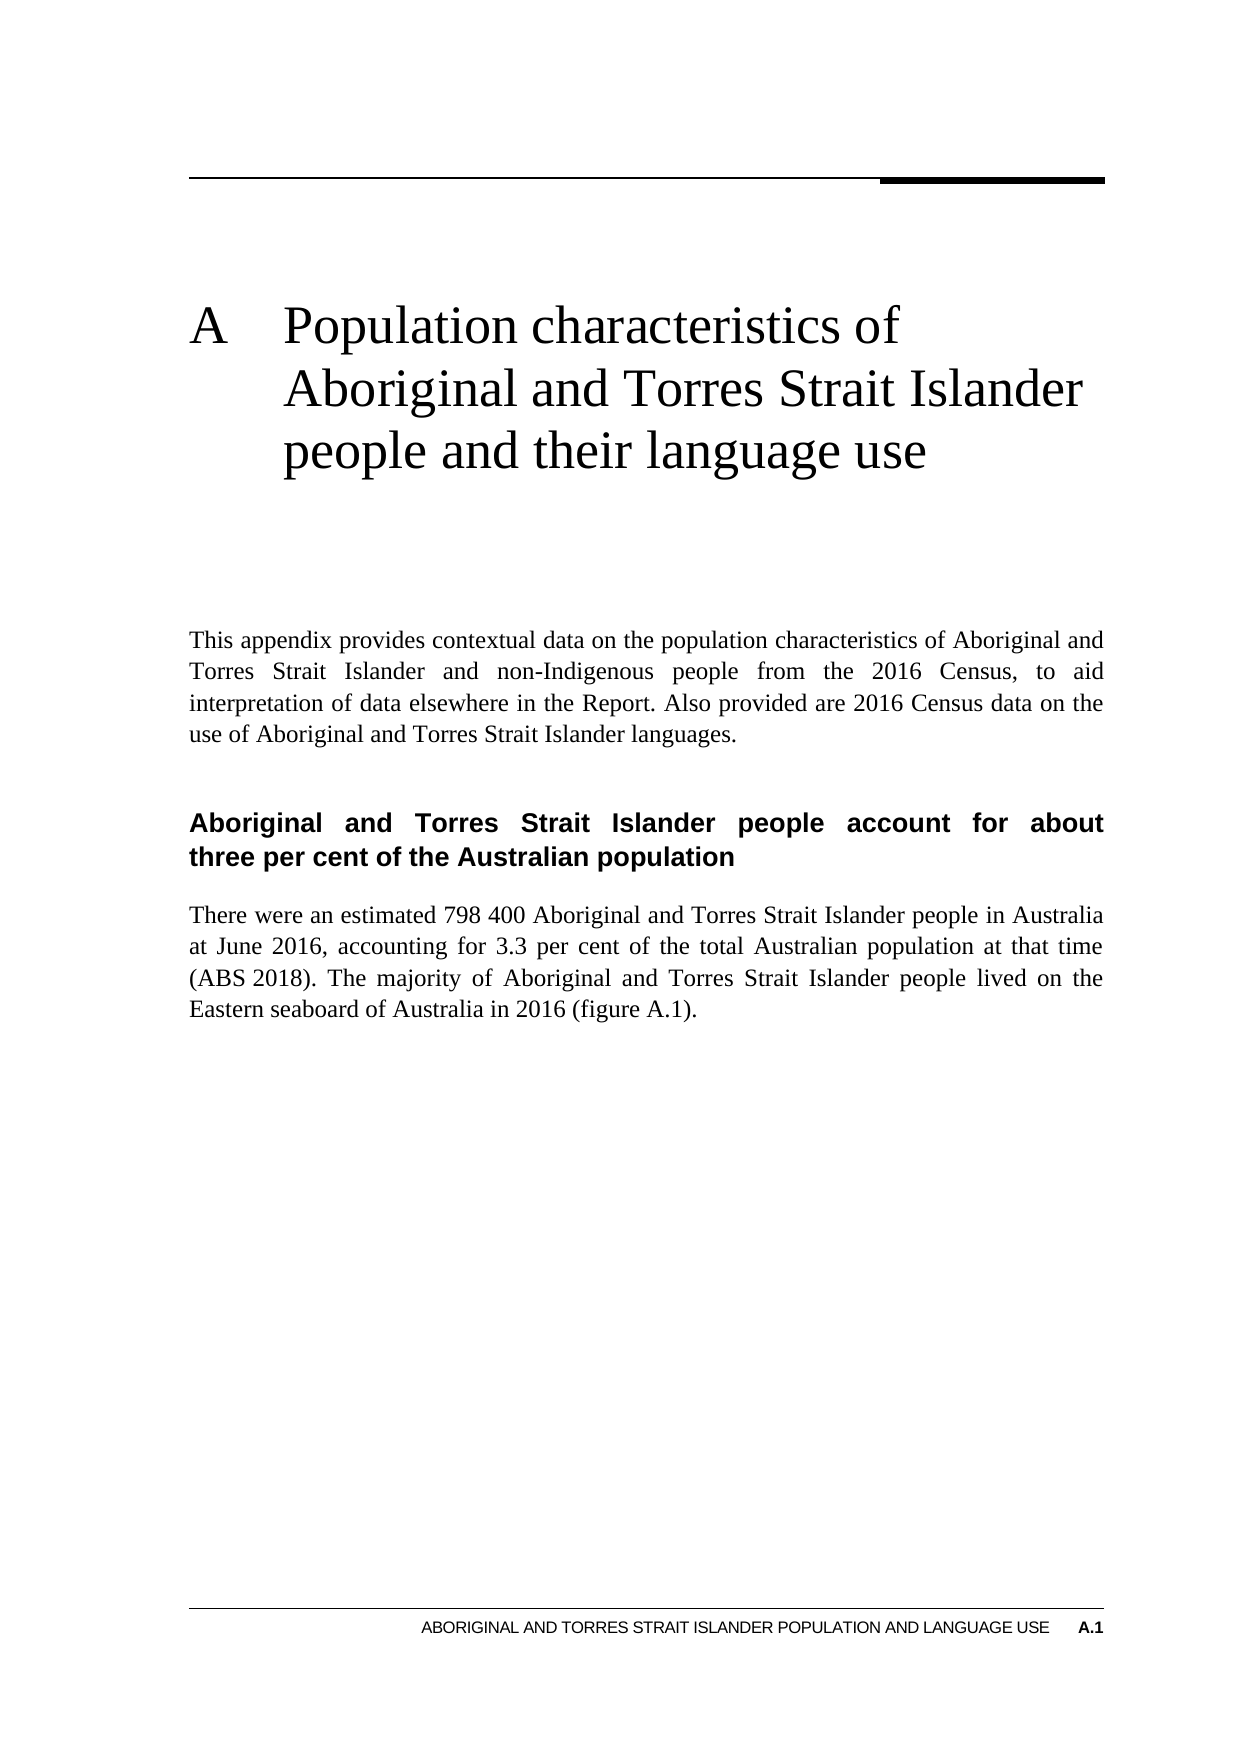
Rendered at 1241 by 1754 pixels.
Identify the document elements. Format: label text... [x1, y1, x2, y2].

text There were an estimated 798 400 Aboriginal and Torres Strait Islander people in Australia at June 2016, accounting for 3.3 per cent of the total Australian population at that time (ABS 2018). The majority of Aboriginal and Torres Strait Islander people lived on the Eastern seaboard of Australia in 2016 (figure A.1). [189, 898, 1104, 1023]
text A Population characteristics of Aboriginal and Torres Strait Islander people and their language use [189, 293, 1104, 481]
subtitle Aboriginal and Torres Strait Islander people account for about three per cent of the Australian population [189, 806, 1104, 873]
text This appendix provides contextual data on the population characteristics of Aboriginal and Torres Strait Islander and non-Indigenous people from the 2016 Census, to aid interpretation of data elsewhere in the Report. Also provided are 2016 Census data on the use of Aboriginal and Torres Strait Islander languages. [189, 623, 1104, 748]
